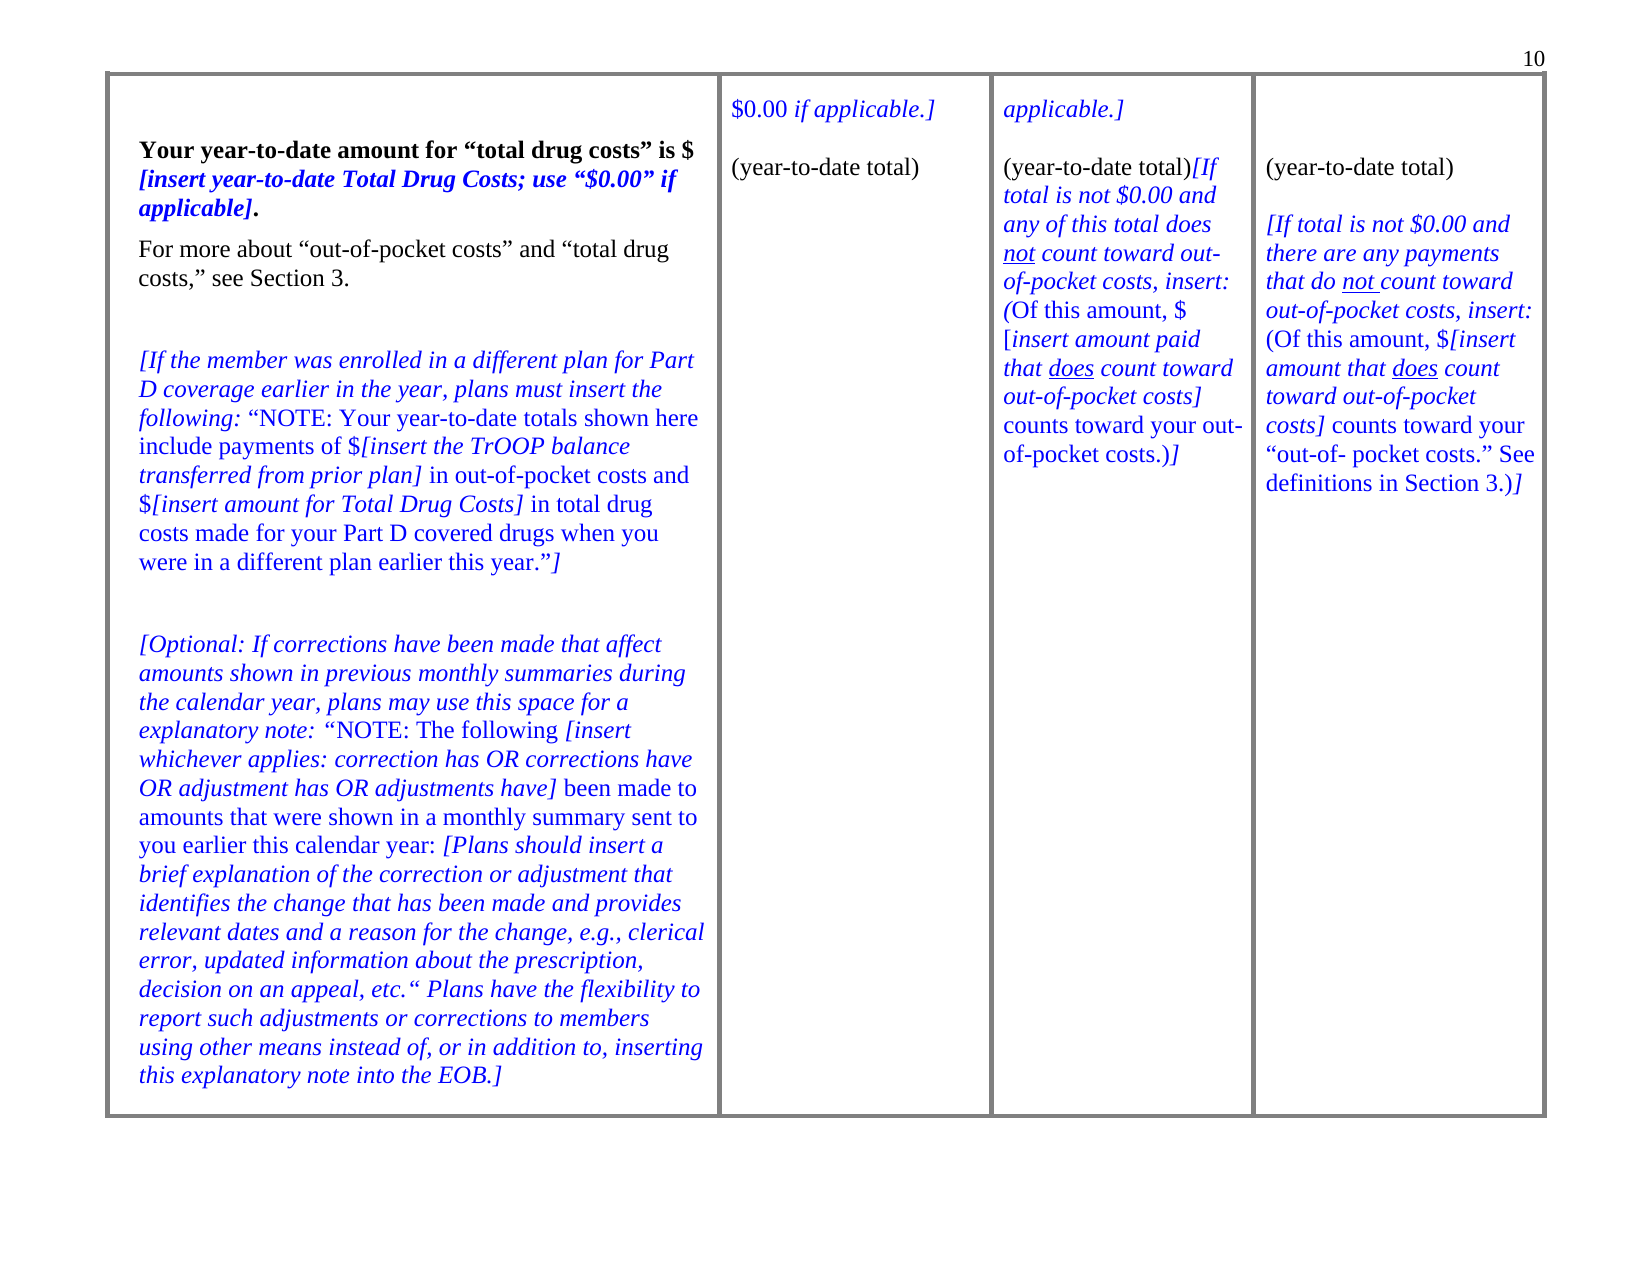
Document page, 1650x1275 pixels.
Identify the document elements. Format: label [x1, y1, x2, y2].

table_cell [722, 76, 989, 1113]
table_cell [110, 76, 717, 1113]
table_cell [994, 76, 1251, 1113]
table_cell [1256, 76, 1542, 1113]
